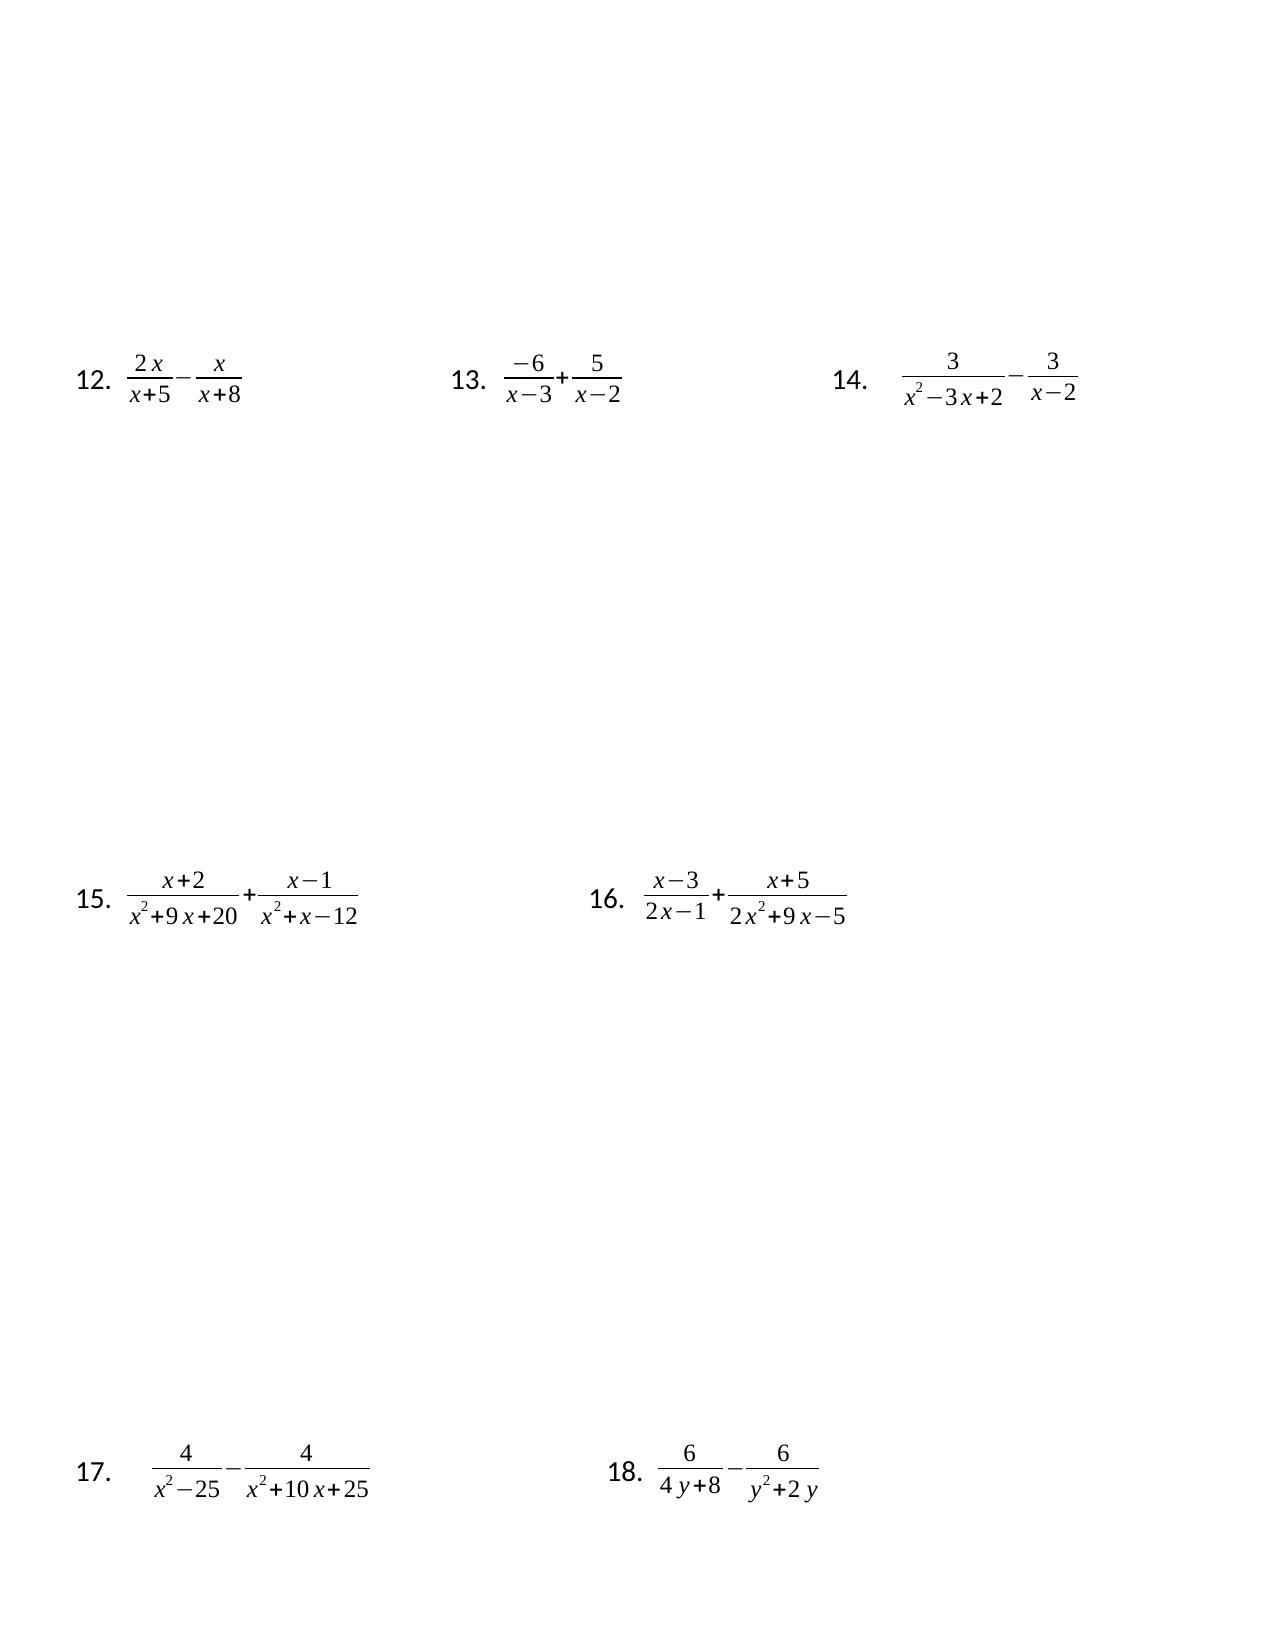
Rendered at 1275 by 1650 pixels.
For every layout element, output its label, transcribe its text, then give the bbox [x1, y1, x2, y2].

text 12. 13. 14. [75, 347, 1200, 410]
text 15. 16. [75, 866, 1200, 929]
text 17. 18. [75, 1440, 1200, 1502]
